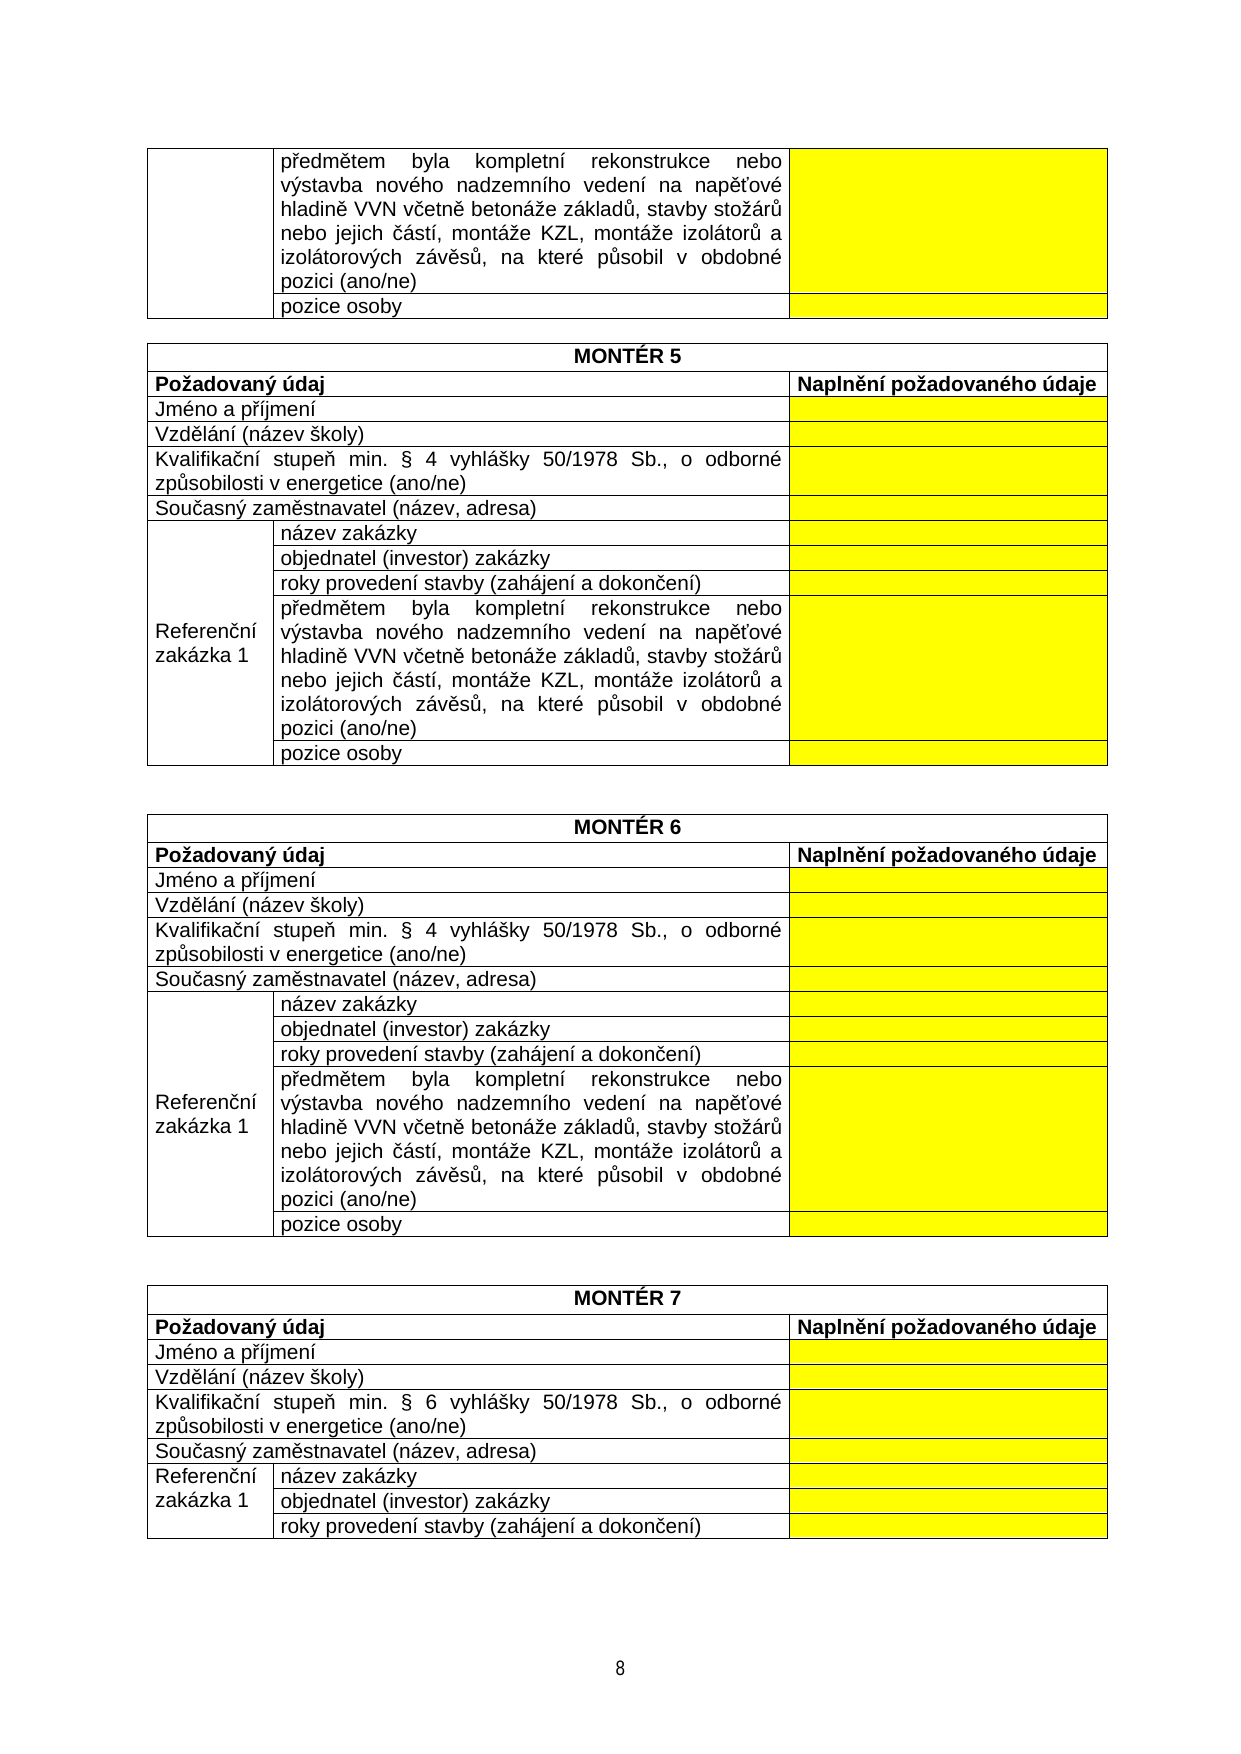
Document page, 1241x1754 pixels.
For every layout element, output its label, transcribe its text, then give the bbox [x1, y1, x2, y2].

table_cell Jméno a příjmení [148, 1340, 789, 1363]
table_cell [790, 422, 1107, 446]
table_cell předmětem byla kompletní rekonstrukce nebo výstavba nového nadzemního vedení na napěťové hladině VVN včetně betonáže základů, stavby stožárů nebo jejich částí, montáže KZL, montáže izolátorů a izolátorových závěsů, na které působil v obdobné pozici (ano/ne) [274, 1067, 789, 1211]
table_cell Kvalifikační stupeň min. § 6 vyhlášky 50/1978 Sb., o odborné způsobilosti v energetice (ano/ne) [148, 1390, 789, 1437]
table_cell objednatel (investor) zakázky [274, 1017, 789, 1041]
table_cell [790, 397, 1107, 421]
table_cell [790, 868, 1107, 892]
table_cell Jméno a příjmení [148, 397, 789, 421]
table_header montér 5 [148, 344, 1107, 371]
table_cell Naplnění požadovaného údaje [790, 372, 1107, 396]
table_cell [790, 1514, 1107, 1537]
table_cell [790, 918, 1107, 966]
table_cell [790, 1017, 1107, 1041]
table_cell předmětem byla kompletní rekonstrukce nebo výstavba nového nadzemního vedení na napěťové hladině VVN včetně betonáže základů, stavby stožárů nebo jejich částí, montáže KZL, montáže izolátorů a izolátorových závěsů, na které působil v obdobné pozici (ano/ne) [274, 149, 789, 292]
table_cell Vzdělání (název školy) [148, 422, 789, 446]
table_cell pozice osoby [274, 294, 789, 317]
table_cell Kvalifikační stupeň min. § 4 vyhlášky 50/1978 Sb., o odborné způsobilosti v energetice (ano/ne) [148, 918, 789, 966]
table_cell [790, 1390, 1107, 1437]
table_cell [790, 447, 1107, 495]
table_cell roky provedení stavby (zahájení a dokončení) [274, 571, 789, 595]
table_cell [790, 1042, 1107, 1066]
table_cell roky provedení stavby (zahájení a dokončení) [274, 1514, 789, 1537]
table_cell název zakázky [274, 521, 789, 545]
table_cell Současný zaměstnavatel (název, adresa) [148, 967, 789, 991]
table_cell [790, 992, 1107, 1016]
table_cell [790, 1067, 1107, 1211]
table_cell [790, 1489, 1107, 1512]
table_cell roky provedení stavby (zahájení a dokončení) [274, 1042, 789, 1066]
table_cell Naplnění požadovaného údaje [790, 843, 1107, 867]
table_cell Kvalifikační stupeň min. § 4 vyhlášky 50/1978 Sb., o odborné způsobilosti v energetice (ano/ne) [148, 447, 789, 495]
table_cell Referenční zakázka 1 [148, 1464, 273, 1537]
table_cell Požadovaný údaj [148, 843, 789, 867]
table_cell Současný zaměstnavatel (název, adresa) [148, 1439, 789, 1462]
table_cell [790, 1439, 1107, 1462]
table_cell Vzdělání (název školy) [148, 893, 789, 917]
table_cell objednatel (investor) zakázky [274, 1489, 789, 1512]
table_cell Současný zaměstnavatel (název, adresa) [148, 496, 789, 520]
table_cell [790, 1212, 1107, 1236]
table_cell předmětem byla kompletní rekonstrukce nebo výstavba nového nadzemního vedení na napěťové hladině VVN včetně betonáže základů, stavby stožárů nebo jejich částí, montáže KZL, montáže izolátorů a izolátorových závěsů, na které působil v obdobné pozici (ano/ne) [274, 596, 789, 740]
table_header montér 7 [148, 1286, 1107, 1313]
table_cell název zakázky [274, 1464, 789, 1487]
table_cell [790, 596, 1107, 740]
table_cell Vzdělání (název školy) [148, 1365, 789, 1388]
table_cell Naplnění požadovaného údaje [790, 1315, 1107, 1338]
table_cell Požadovaný údaj [148, 1315, 789, 1338]
table_cell [790, 1464, 1107, 1487]
table_cell Požadovaný údaj [148, 372, 789, 396]
table_cell pozice osoby [274, 741, 789, 765]
table_cell [790, 546, 1107, 570]
table_cell [790, 741, 1107, 765]
table_cell [790, 521, 1107, 545]
table_cell [790, 893, 1107, 917]
table_cell pozice osoby [274, 1212, 789, 1236]
table_cell Jméno a příjmení [148, 868, 789, 892]
table_cell [790, 496, 1107, 520]
table_cell [790, 1340, 1107, 1363]
table_cell objednatel (investor) zakázky [274, 546, 789, 570]
table_cell Referenční zakázka 1 [148, 992, 273, 1236]
table_cell [790, 149, 1107, 292]
table_cell název zakázky [274, 992, 789, 1016]
table_header montér 6 [148, 815, 1107, 842]
table_cell [790, 967, 1107, 991]
table_cell [790, 1365, 1107, 1388]
table_cell [790, 294, 1107, 317]
table_cell Referenční zakázka 1 [148, 521, 273, 765]
table_cell [790, 571, 1107, 595]
